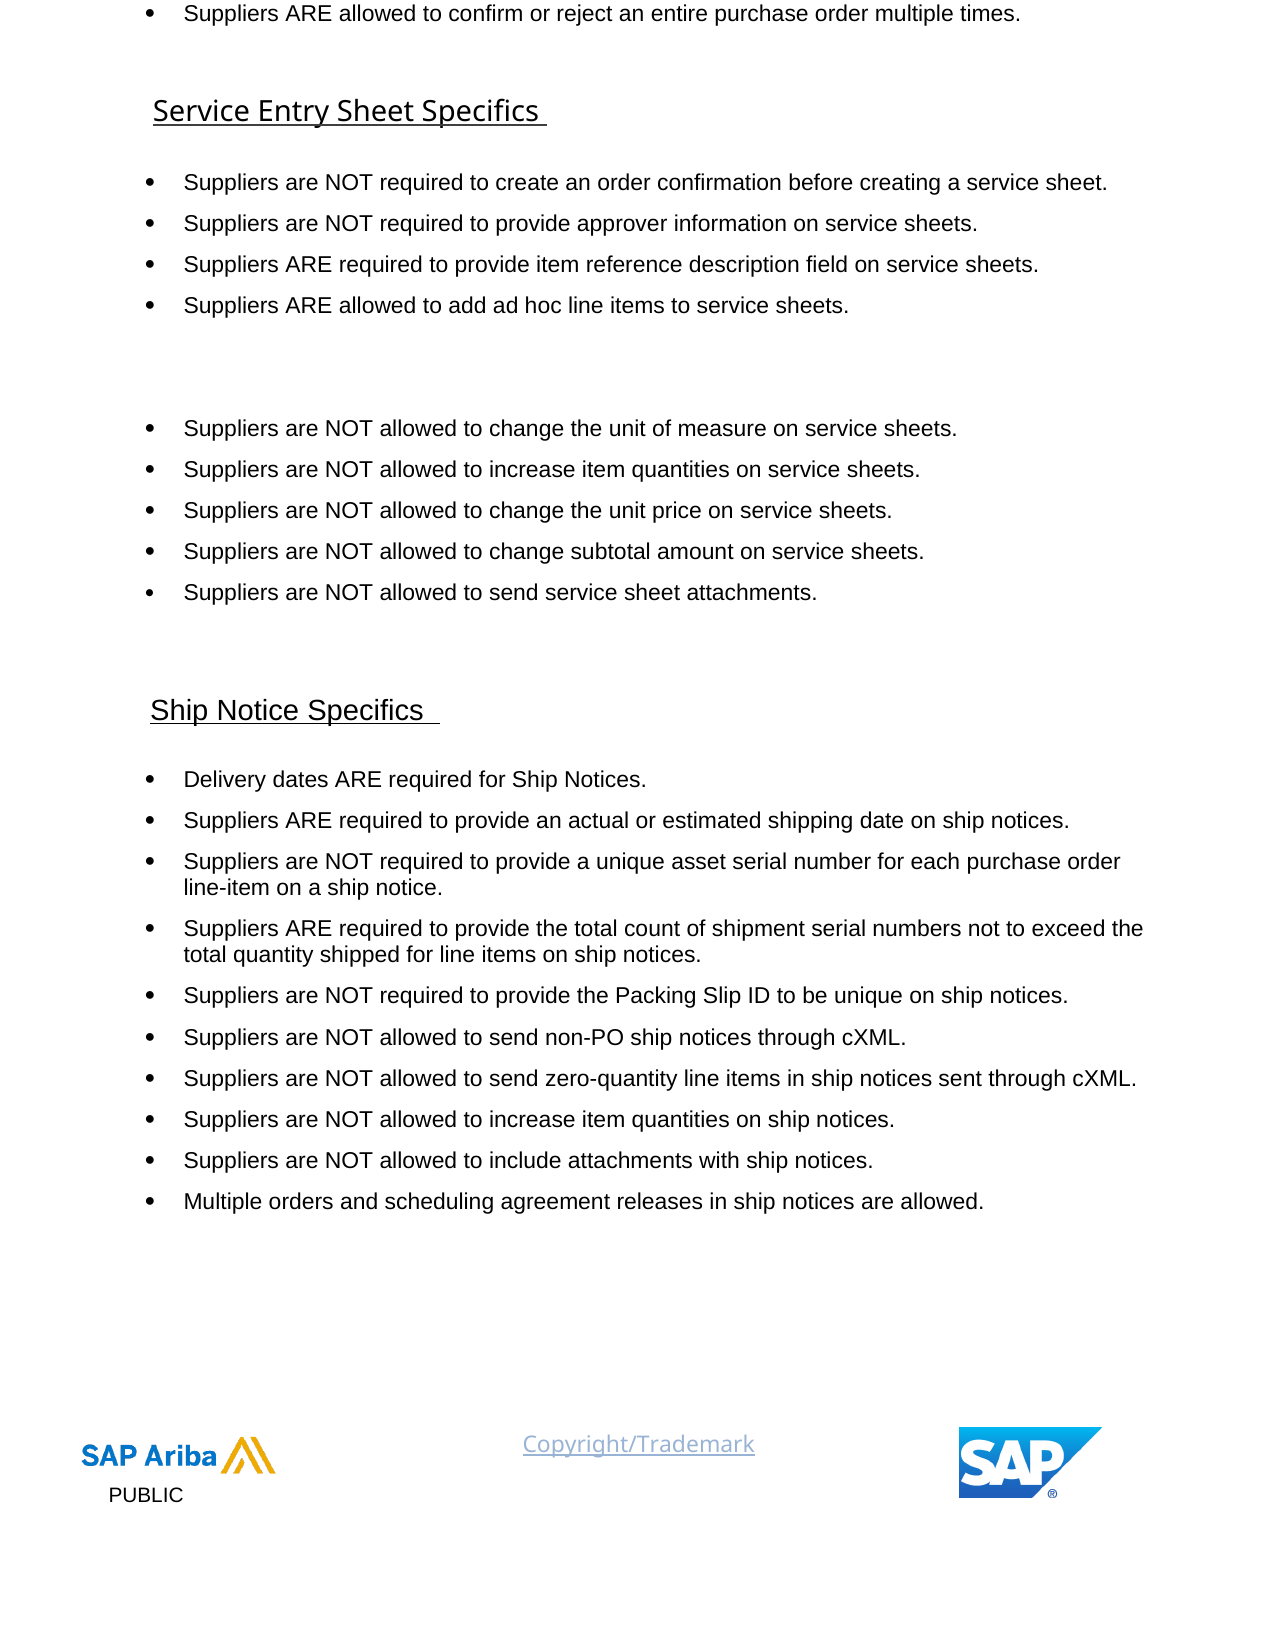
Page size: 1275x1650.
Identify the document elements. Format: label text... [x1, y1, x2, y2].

list Suppliers are NOT allowed to send service sheet attachments. [146, 579, 1169, 629]
list Suppliers are NOT allowed to increase item quantities on service sheets. [146, 456, 1169, 482]
list Suppliers are NOT allowed to include attachments with ship notices. [146, 1147, 1169, 1173]
list Suppliers are NOT allowed to increase item quantities on ship notices. [146, 1106, 1169, 1132]
list Suppliers are NOT allowed to send non-PO ship notices through cXML. [146, 1023, 1169, 1050]
list Suppliers ARE allowed to confirm or reject an entire purchase order multiple times. [146, 0, 1169, 26]
list Suppliers are NOT allowed to change the unit price on service sheets. [146, 497, 1169, 523]
list Suppliers ARE allowed to add ad hoc line items to service sheets. [146, 292, 1169, 318]
list Suppliers are NOT required to provide approver information on service sheets. [146, 209, 1169, 236]
list Suppliers are NOT allowed to send zero-quantity line items in ship notices sent through cXML. [146, 1064, 1169, 1091]
picture [959, 1430, 1102, 1498]
list Suppliers are NOT required to provide a unique asset serial number for each purchase order line-item on a ship notice. [146, 848, 1169, 900]
list Suppliers are NOT required to create an order confirmation before creating a service sheet. [146, 168, 1169, 195]
list Suppliers ARE required to provide an actual or estimated shipping date on ship notices. [146, 807, 1169, 833]
list Suppliers are NOT required to provide the Packing Slip ID to be unique on ship notices. [146, 982, 1169, 1009]
list Delivery dates ARE required for Ship Notices. [146, 766, 1169, 792]
text Service Entry Sheet Specifics [153, 90, 1169, 154]
list Suppliers are NOT allowed to change subtotal amount on service sheets. [146, 538, 1169, 564]
text Ship Notice Specifics [150, 693, 1169, 751]
list Multiple orders and scheduling agreement releases in ship notices are allowed. [146, 1188, 1169, 1214]
list Suppliers ARE required to provide item reference description field on service sheets. [146, 251, 1169, 277]
list Suppliers ARE required to provide the total count of shipment serial numbers not to exceed the total quantity shipped for line items on ship notices. [146, 915, 1169, 968]
list Suppliers are NOT allowed to change the unit of measure on service sheets. [146, 415, 1169, 441]
picture [81, 1436, 276, 1474]
